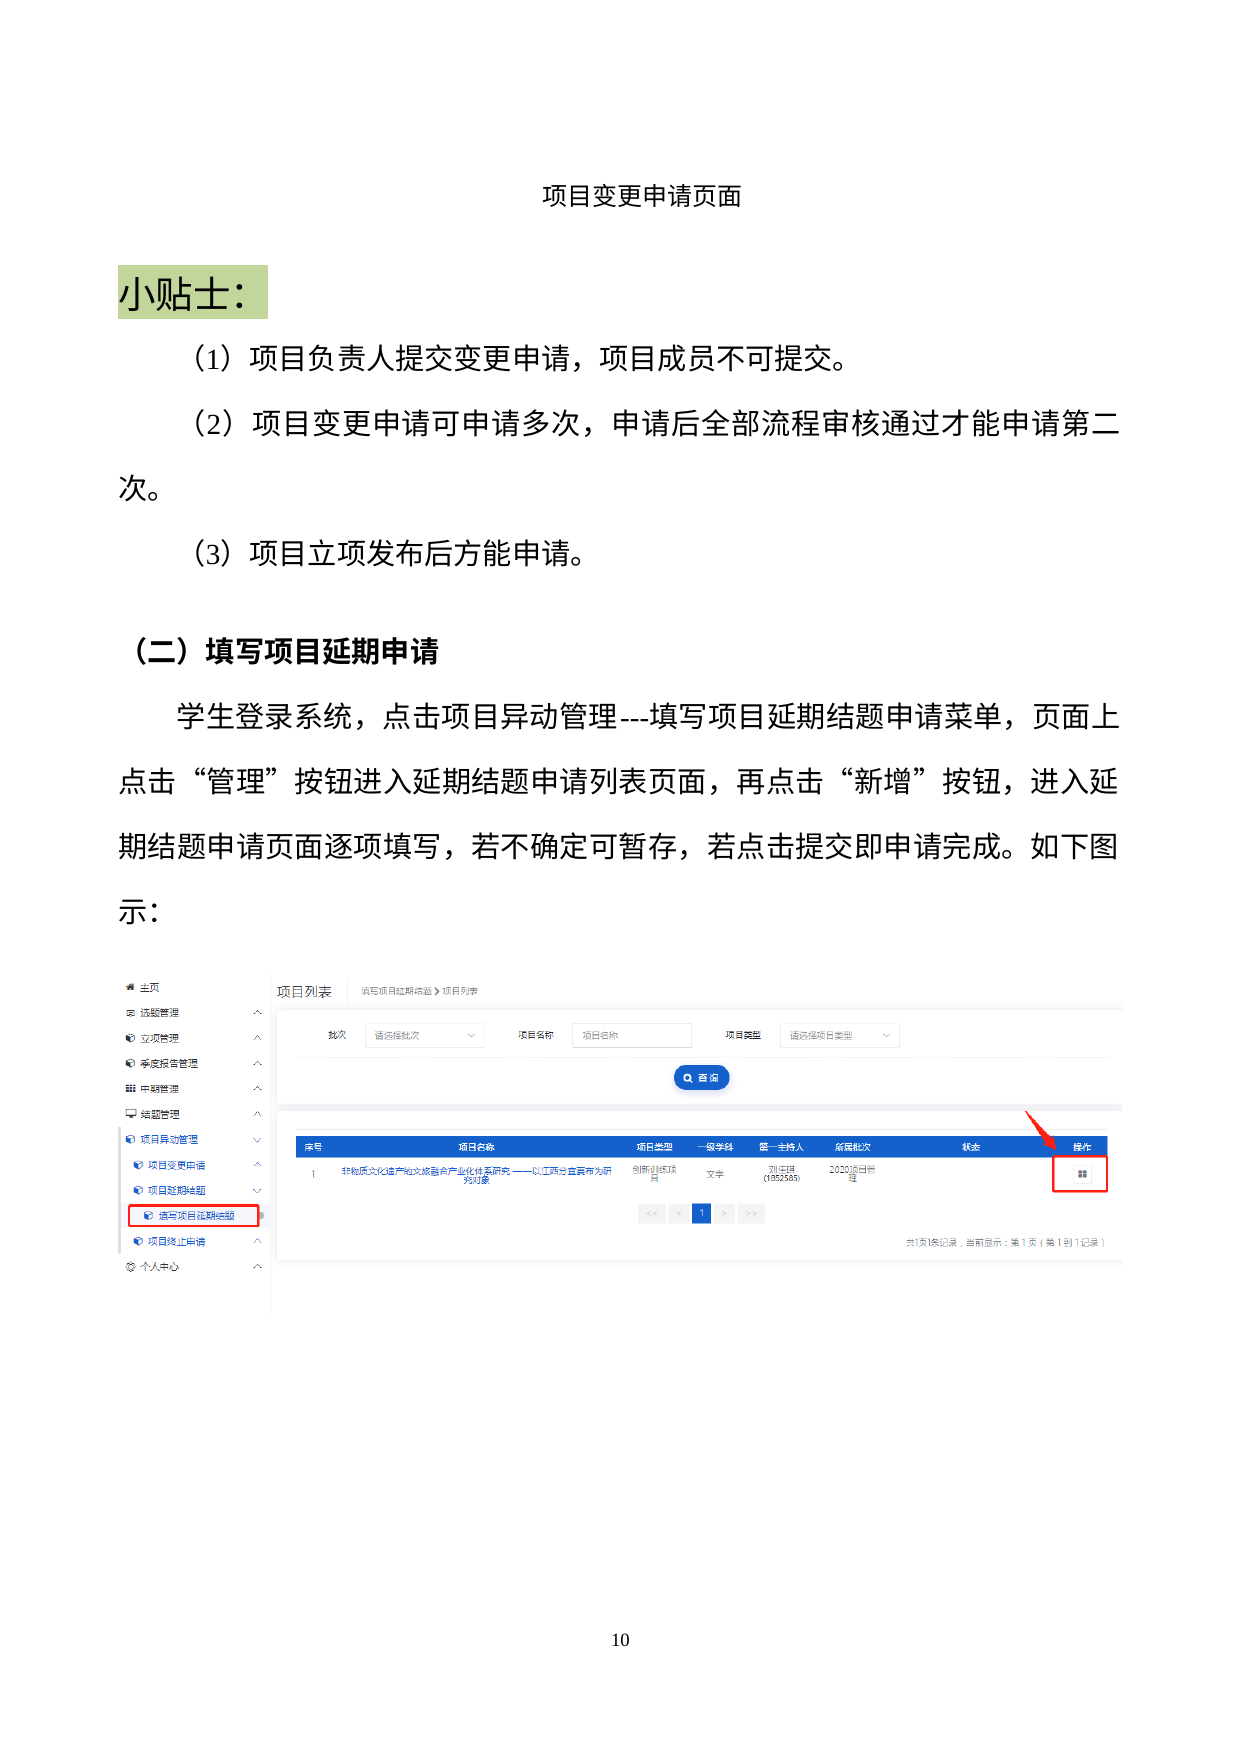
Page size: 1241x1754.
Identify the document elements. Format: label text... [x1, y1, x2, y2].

text 项目变更申请页面 [118, 162, 1122, 227]
text 学生登录系统，点击项目异动管理---填写项目延期结题申请菜单，页面上点击“管理”按钮进入延期结题申请列表页面，再点击“新增”按钮，进入延期结题申请页面逐项填写，若不确定可暂存，若点击提交即申请完成。如下图示： [118, 682, 1122, 942]
text （1）项目负责人提交变更申请，项目成员不可提交。 [118, 324, 1122, 389]
subtitle （二）填写项目延期申请 [118, 617, 1122, 682]
text （2）项目变更申请可申请多次，申请后全部流程审核通过才能申请第二次。 [118, 389, 1122, 519]
picture [118, 974, 1123, 1315]
text 小贴士： [118, 259, 1122, 324]
text （3）项目立项发布后方能申请。 [118, 519, 1122, 584]
